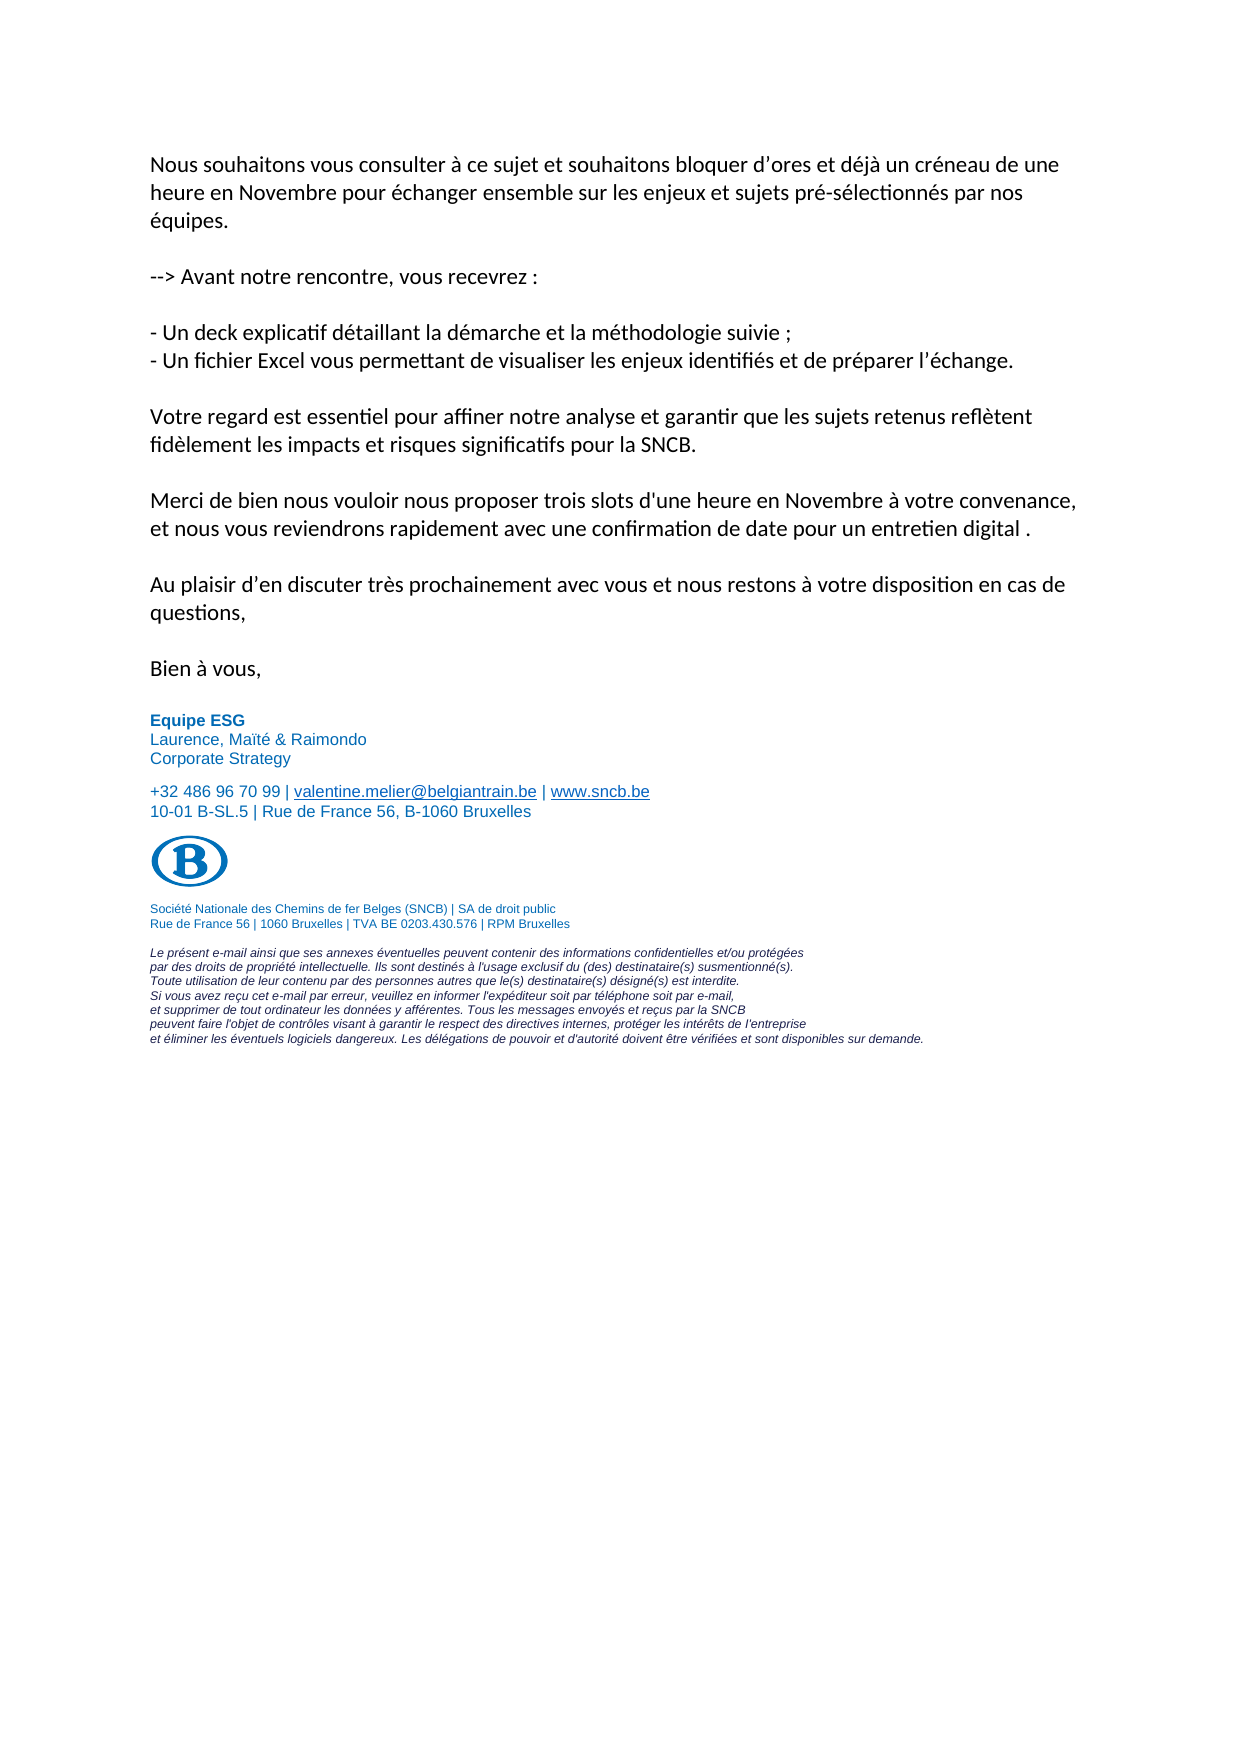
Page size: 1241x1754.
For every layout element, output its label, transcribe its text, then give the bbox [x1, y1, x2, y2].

picture [150, 835, 229, 888]
text Laurence, Maïté & Raimondo [150, 729, 1090, 749]
text Rue de France 56 | 1060 Bruxelles | TVA BE 0203.430.576 | RPM Bruxelles [150, 916, 1090, 931]
text --> Avant notre rencontre, vous recevrez : [150, 262, 1090, 290]
text - Un deck explicatif détaillant la démarche et la méthodologie suivie ; [150, 318, 1090, 346]
text Merci de bien nous vouloir nous proposer trois slots d'une heure en Novembre à votre convenance, et nous vous reviendrons rapidement avec une confirmation de date pour un entretien digital . [150, 486, 1090, 542]
text Corporate Strategy [150, 749, 1090, 768]
text +32 486 96 70 99 | valentine.melier@belgiantrain.be | www.sncb.be [150, 782, 1090, 801]
text Toute utilisation de leur contenu par des personnes autres que le(s) destinataire(s) désigné(s) est interdite. [150, 974, 1090, 988]
text - Un fichier Excel vous permettant de visualiser les enjeux identifiés et de préparer l’échange. [150, 346, 1090, 374]
text Société Nationale des Chemins de fer Belges (SNCB) | SA de droit public [150, 902, 1090, 916]
text Au plaisir d’en discuter très prochainement avec vous et nous restons à votre disposition en cas de questions, [150, 570, 1090, 626]
text Le présent e-mail ainsi que ses annexes éventuelles peuvent contenir des informations confidentielles et/ou protégées [150, 945, 1090, 959]
text et éliminer les éventuels logiciels dangereux. Les délégations de pouvoir et d'autorité doivent être vérifiées et sont disponibles sur demande. [150, 1031, 1090, 1046]
text 10-01 B-SL.5 | Rue de France 56, B-1060 Bruxelles [150, 801, 1090, 821]
text Bien à vous, [150, 654, 1090, 682]
text Si vous avez reçu cet e-mail par erreur, veuillez en informer l'expéditeur soit par téléphone soit par e-mail, [150, 988, 1090, 1003]
text et supprimer de tout ordinateur les données y afférentes. Tous les messages envoyés et reçus par la SNCB [150, 1003, 1090, 1017]
text par des droits de propriété intellectuelle. Ils sont destinés à l'usage exclusif du (des) destinataire(s) susmentionné(s). [150, 959, 1090, 974]
text Equipe ESG [150, 710, 1090, 729]
text Votre regard est essentiel pour affiner notre analyse et garantir que les sujets retenus reflètent fidèlement les impacts et risques significatifs pour la SNCB. [150, 402, 1090, 458]
text Nous souhaitons vous consulter à ce sujet et souhaitons bloquer d’ores et déjà un créneau de une heure en Novembre pour échanger ensemble sur les enjeux et sujets pré-sélectionnés par nos équipes. [150, 150, 1090, 234]
text peuvent faire l'objet de contrôles visant à garantir le respect des directives internes, protéger les intérêts de I'entreprise [150, 1017, 1090, 1031]
